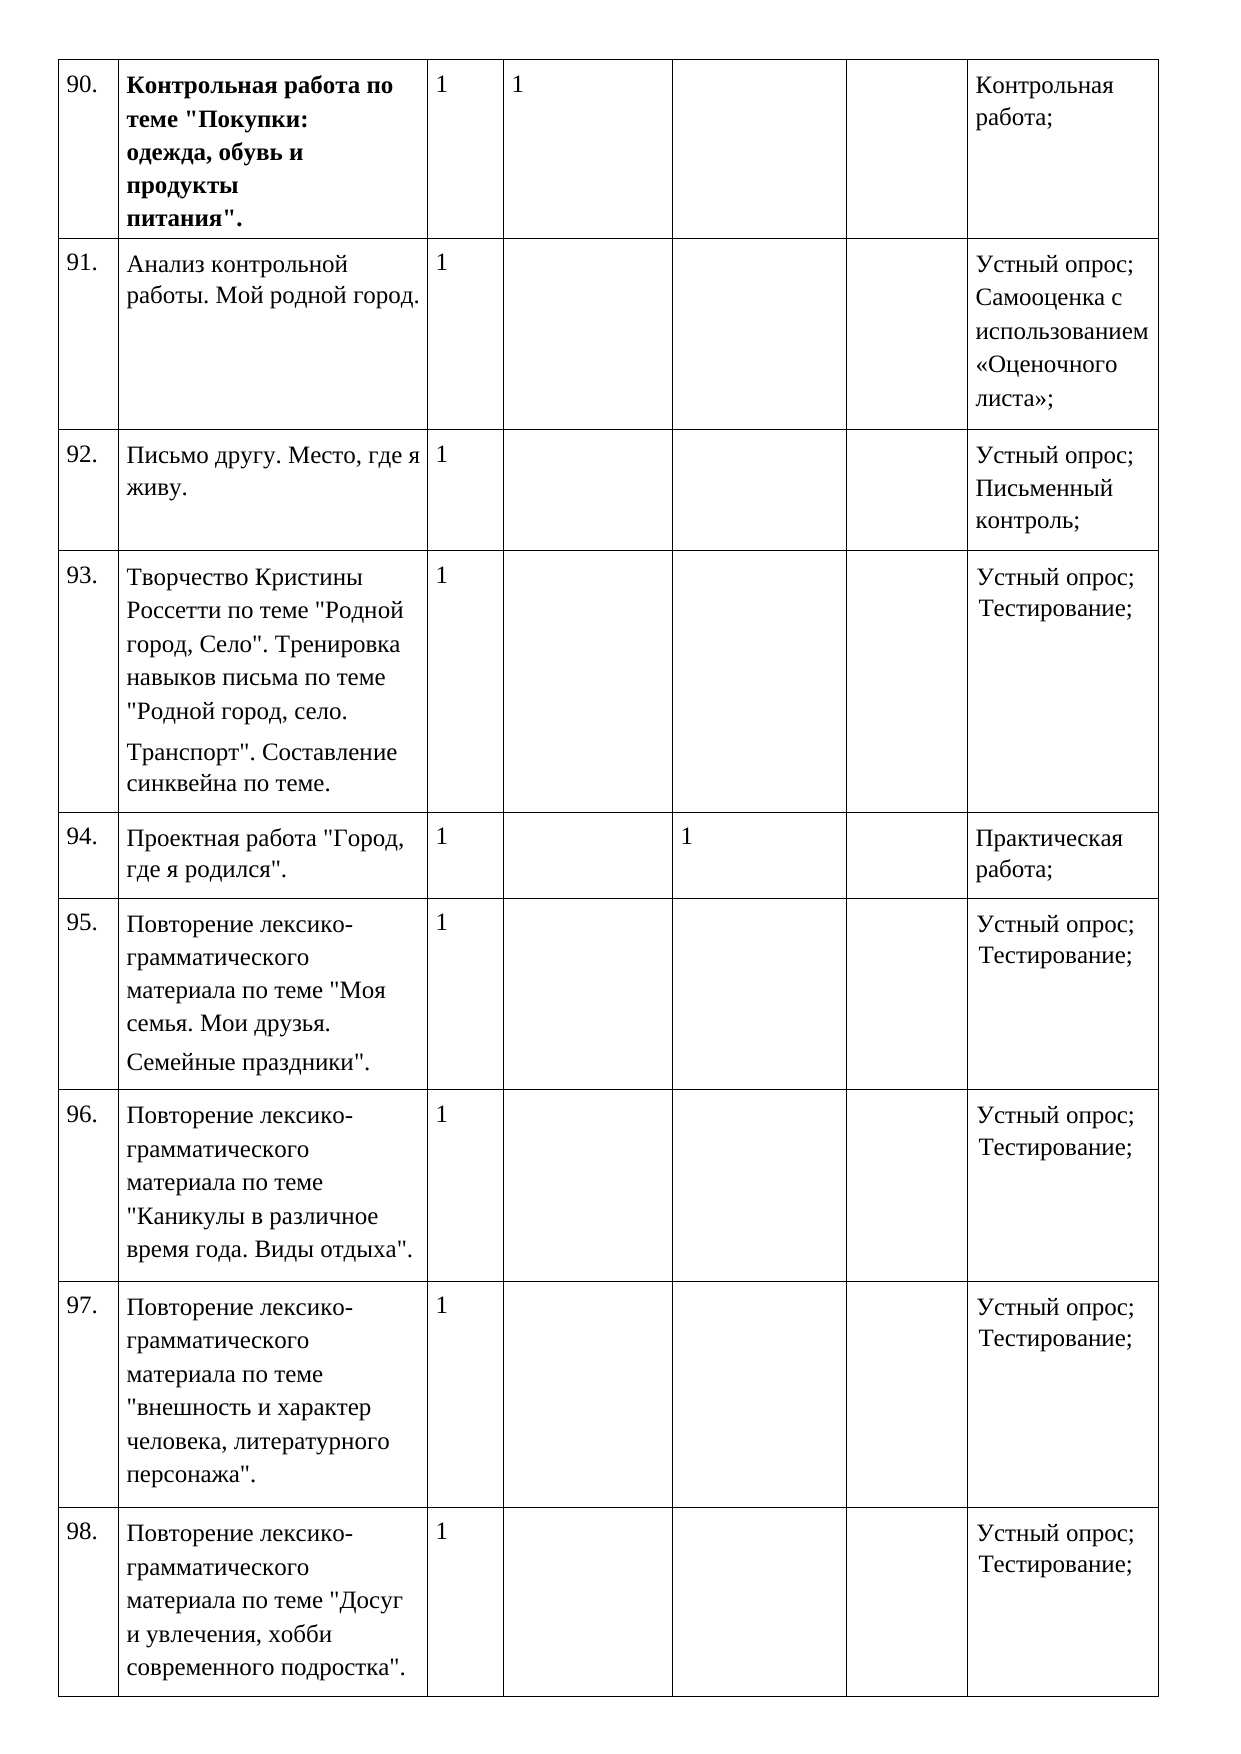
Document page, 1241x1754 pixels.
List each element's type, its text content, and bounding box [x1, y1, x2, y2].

table_cell Повторение лексико- грамматического материала по теме "Каникулы в различное время года. Виды отдыха". [119, 1090, 427, 1281]
table_cell 1 [673, 813, 846, 898]
table_cell [847, 1508, 967, 1696]
table_cell Повторение лексико- грамматического материала по теме "Моя семья. Мои друзья. Семейные праздники". [119, 899, 427, 1089]
table_cell 91. [59, 239, 118, 429]
table_cell [847, 551, 967, 812]
table_header Контрольная работа по теме "Покупки: одежда, обувь и продукты питания". [119, 60, 427, 238]
table_cell [673, 551, 846, 812]
table_cell 92. [59, 430, 118, 550]
table_cell 1 [428, 1282, 503, 1507]
table_cell Устный опрос; Тестирование; [968, 1090, 1158, 1281]
table_cell [847, 1282, 967, 1507]
table_cell 98. [59, 1508, 118, 1696]
table_cell 96. [59, 1090, 118, 1281]
table_cell 1 [428, 1508, 503, 1696]
table_cell Устный опрос; Тестирование; [968, 1508, 1158, 1696]
table_cell Письмо другу. Место, где я живу. [119, 430, 427, 550]
table_cell 1 [428, 551, 503, 812]
table_cell Устный опрос; Тестирование; [968, 1282, 1158, 1507]
table_cell [847, 430, 967, 550]
table_cell 97. [59, 1282, 118, 1507]
table_header Контрольная работа; [968, 60, 1158, 238]
table_cell Повторение лексико- грамматического материала по теме "внешность и характер человека, литературного персонажа". [119, 1282, 427, 1507]
table_cell Устный опрос; Тестирование; [968, 899, 1158, 1089]
table_cell Практическая работа; [968, 813, 1158, 898]
table_cell [673, 1508, 846, 1696]
table_header 90. [59, 60, 118, 238]
table_cell Повторение лексико- грамматического материала по теме "Досуг и увлечения, хобби современного подростка". [119, 1508, 427, 1696]
table_cell [504, 899, 672, 1089]
table_cell [504, 239, 672, 429]
table_cell [847, 1090, 967, 1281]
table_cell 1 [428, 813, 503, 898]
table_header 1 [428, 60, 503, 238]
table_cell Проектная работа "Город, где я родился". [119, 813, 427, 898]
table_cell Устный опрос; Письменный контроль; [968, 430, 1158, 550]
table_cell Анализ контрольной работы. Мой родной город. [119, 239, 427, 429]
table_cell [504, 813, 672, 898]
table_cell [504, 430, 672, 550]
table_header 1 [504, 60, 672, 238]
table_cell [504, 551, 672, 812]
table_cell [847, 239, 967, 429]
table_cell Творчество Кристины Россетти по теме "Родной город, Село". Тренировка навыков письма по теме "Родной город, село. Транспорт". Составление синквейна по теме. [119, 551, 427, 812]
table_cell [673, 899, 846, 1089]
table_cell 93. [59, 551, 118, 812]
table_cell [847, 813, 967, 898]
table_cell 1 [428, 239, 503, 429]
table_cell 1 [428, 430, 503, 550]
table_cell [673, 239, 846, 429]
table_cell [504, 1090, 672, 1281]
table_cell [673, 430, 846, 550]
table_cell [504, 1508, 672, 1696]
table_cell 94. [59, 813, 118, 898]
table_cell 1 [428, 899, 503, 1089]
table_cell [673, 1282, 846, 1507]
table_cell 1 [428, 1090, 503, 1281]
table_cell Устный опрос; Самооценка с использованием«Оценочного листа»; [968, 239, 1158, 429]
table_cell 95. [59, 899, 118, 1089]
table_cell [673, 1090, 846, 1281]
table_cell [847, 899, 967, 1089]
table_cell Устный опрос; Тестирование; [968, 551, 1158, 812]
table_header [847, 60, 967, 238]
table_header [673, 60, 846, 238]
table_cell [504, 1282, 672, 1507]
